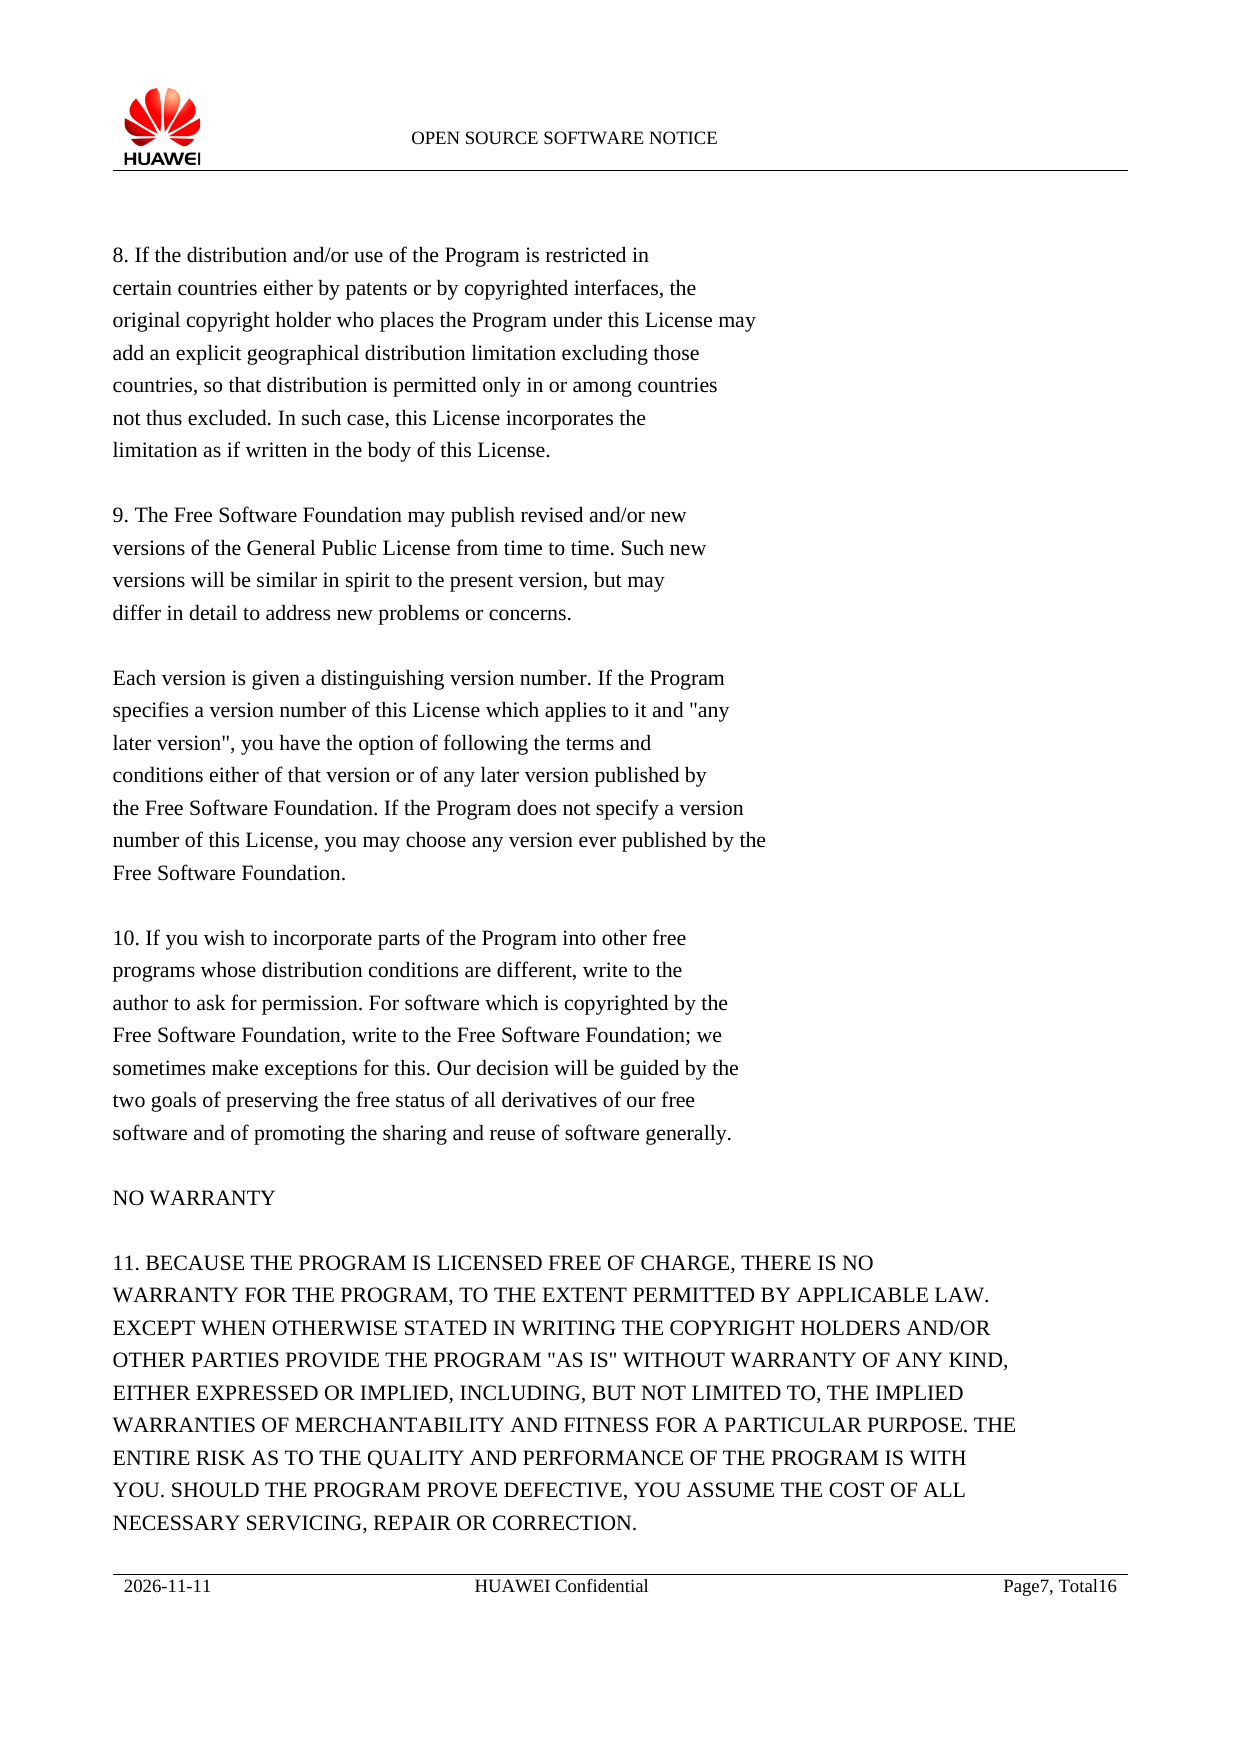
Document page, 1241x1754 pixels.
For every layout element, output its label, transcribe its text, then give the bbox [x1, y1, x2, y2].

picture [124, 88, 201, 165]
